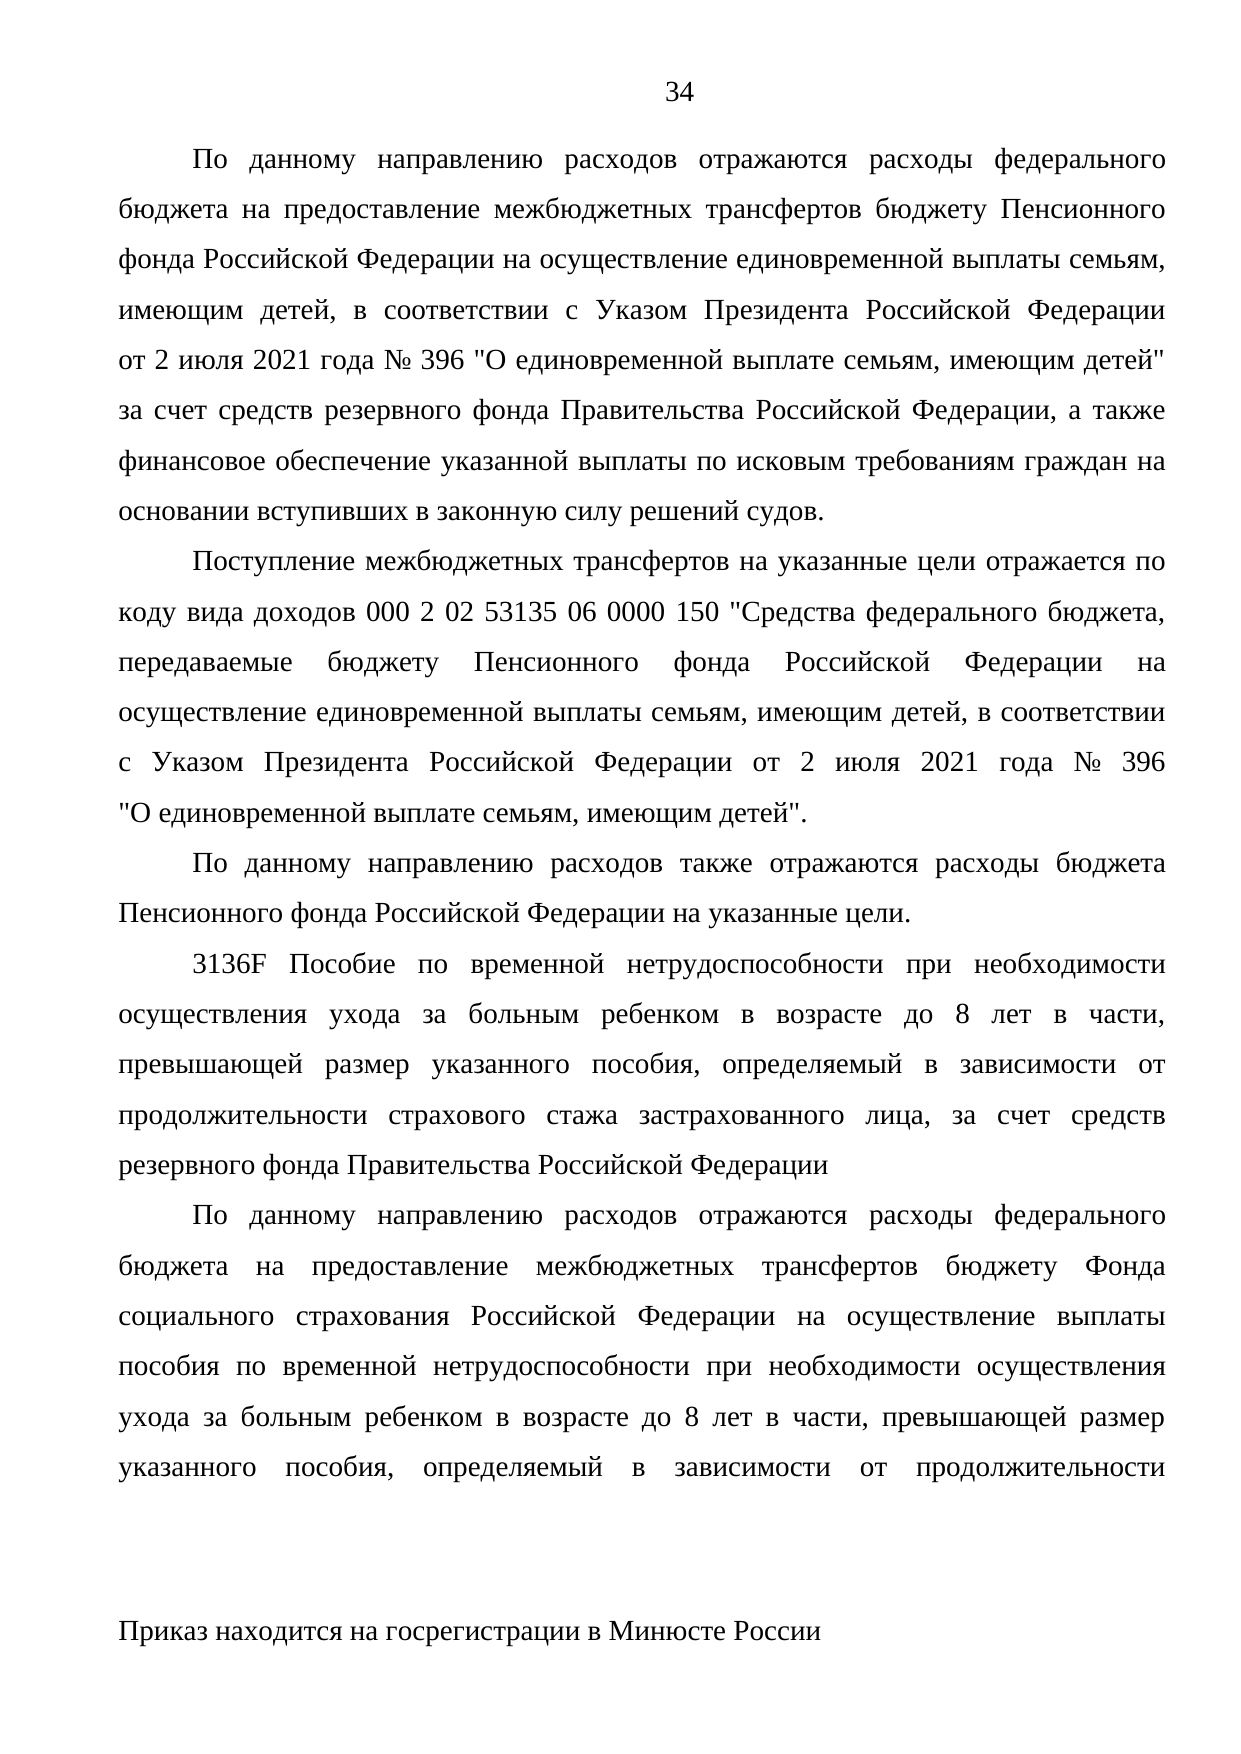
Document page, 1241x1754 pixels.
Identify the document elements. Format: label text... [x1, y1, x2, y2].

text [118, 1197, 1167, 1482]
text 3136F Пособие по временной нетрудоспособности при необходимости осуществления ухода за больным ребенком в возрасте до 8 лет в части, превышающей размер указанного пособия, определяемый в зависимости от продолжительности страхового стажа застрахованного лица, за счет средств резервного фонда Правительства Российской Федерации [118, 946, 1167, 1181]
text По данному направлению расходов также отражаются расходы бюджета Пенсионного фонда Российской Федерации на указанные цели. [118, 845, 1167, 929]
text По данному направлению расходов отражаются расходы федерального бюджета на предоставление межбюджетных трансфертов бюджету Пенсионного фонда Российской Федерации на осуществление единовременной выплаты семьям, имеющим детей, в соответствии с Указом Президента Российской Федерации от 2 июля 2021 года № 396 "О единовременной выплате семьям, имеющим детей" за счет средств резервного фонда Правительства Российской Федерации, а также финансовое обеспечение указанной выплаты по исковым требованиям граждан на основании вступивших в законную силу решений судов. [118, 141, 1167, 527]
text Поступление межбюджетных трансфертов на указанные цели отражается по коду вида доходов 000 2 02 53135 06 0000 150 "Средства федерального бюджета, передаваемые бюджету Пенсионного фонда Российской Федерации на осуществление единовременной выплаты семьям, имеющим детей, в соответствии с Указом Президента Российской Федерации от 2 июля 2021 года № 396 "О единовременной выплате семьям, имеющим детей". [118, 543, 1167, 828]
